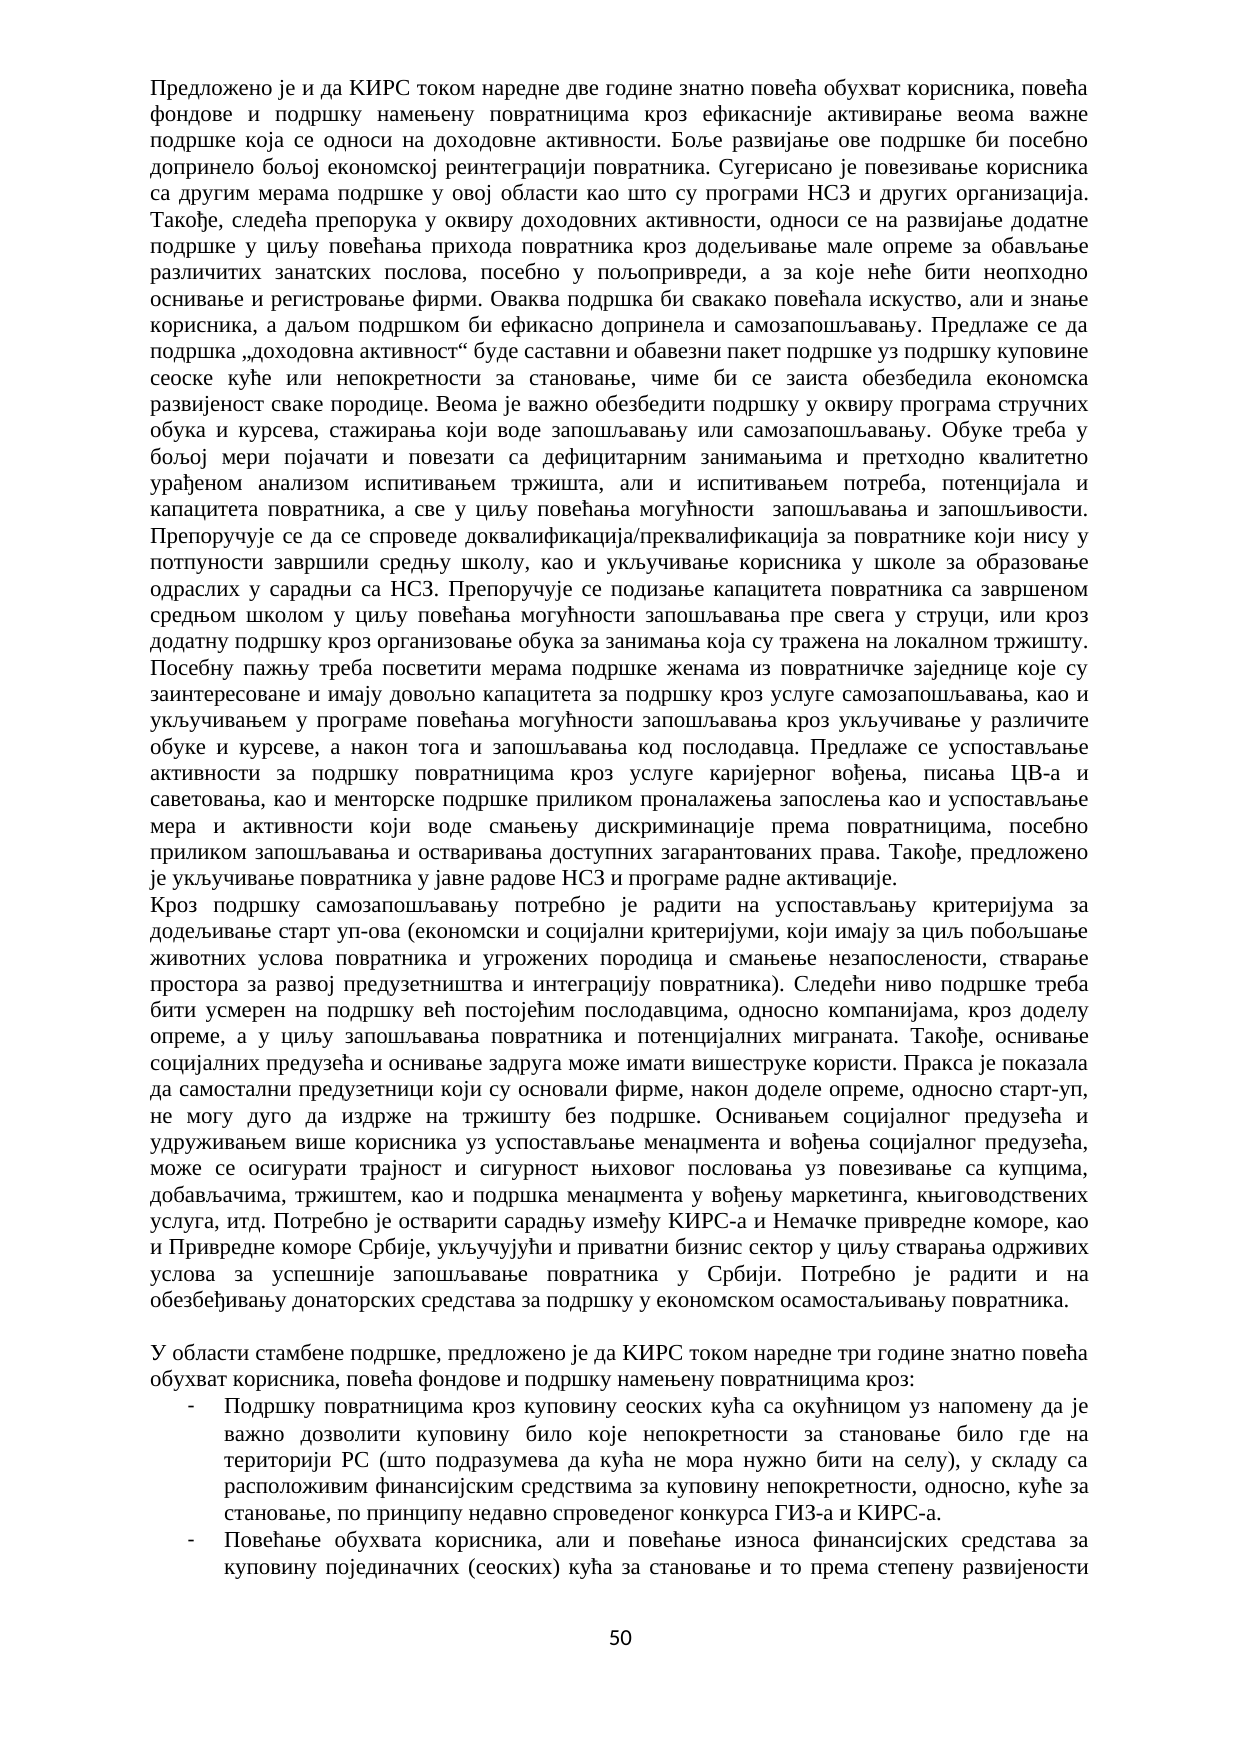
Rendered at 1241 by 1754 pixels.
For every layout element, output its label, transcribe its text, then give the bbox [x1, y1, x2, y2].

text Кроз подршку самозапошљавању потребно је радити на успостављању критеријума за додељивање старт уп-ова (економски и социјални критеријуми, који имају за циљ побољшање животних услова повратника и угрожених породица и смањење незапослености, стварање простора за развој предузетништва и интеграцију повратника). Следећи ниво подршке треба бити усмерен на подршку већ постојећим послодавцима, односно компанијама, кроз доделу опреме, а у циљу запошљавања повратника и потенцијалних миграната. Такође, оснивање социјалних предузећа и оснивање задруга може имати вишеструке користи. Пракса је показала да самостални предузетници који су основали фирме, након доделе опреме, односно старт-уп, не могу дуго да издрже на тржишту без подршке. Оснивањем социјалног предузећа и удруживањем више корисника уз успостављање менаџмента и вођења социјалног предузећа, може се осигурати трајност и сигурност њиховог пословања уз повезивање са купцима, добављачима, тржиштем, као и подршка менаџмента у вођењу маркетинга, књиговодствених услуга, итд. Потребно је остварити сарадњу између KИРС-а и Немачке привредне коморе, као и Привредне коморе Србије, укључујући и приватни бизнис сектор у циљу стварања одрживих услова за успешније запошљавање повратника у Србији. Потребно је радити и на обезбеђивању донаторских средстава за подршку у економском осамостаљивању повратника. [150, 891, 1090, 1312]
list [187, 1525, 1090, 1579]
text У области стамбене подршке, предложено је да KИРС током наредне три године знатно повећа обухват корисника, повећа фондове и подршку намењену повратницима кроз: [150, 1339, 1090, 1392]
list Подршку повратницима кроз куповину сеоских кућа са окућницом уз напомену да је важно дозволити куповину било које непокретности за становање било где на територији РС (што подразумева да кућа не мора нужно бити на селу), у складу са расположивим финансијским средствима за куповину непокретности, односно, куће за становање, по принципу недавно спроведеног конкурса ГИЗ-а и KИРС-а. [187, 1392, 1090, 1525]
text Предложено је и да KИРС током наредне две године знатно повећа обухват корисника, повећа фондове и подршку намењену повратницима кроз ефикасније активирање веома важне подршке која се односи на доходовне активности. Боље развијање ове подршке би посебно допринело бољој економској реинтеграцији повратника. Сугерисано је повезивање корисника са другим мерама подршке у овој области као што су програми НСЗ и других организација. Такође, следећа препорука у оквиру доходовних активности, односи се на развијање додатне подршке у циљу повећања прихода повратника кроз додељивање мале опреме за обављање различитих занатских послова, посебно у пољопривреди, а за које неће бити неопходно оснивање и регистровање фирми. Оваква подршка би свакако повећала искуство, али и знање корисника, а даљом подршком би ефикасно допринела и самозапошљавању. Предлаже се да подршка „доходовна активност“ буде саставни и обавезни пакет подршке уз подршку куповине сеоске куће или непокретности за становање, чиме би се заиста обезбедила економска развијеност сваке породице. Веома је важно обезбедити подршку у оквиру програма стручних обука и курсева, стажирања који воде запошљавању или самозапошљавању. Обуке треба у бољој мери појачати и повезати са дефицитарним занимањима и претходно квалитетно урађеном анализом испитивањем тржишта, али и испитивањем потреба, потенцијала и капацитета повратника, а све у циљу повећања могућности запошљавања и запошљивости. Препоручује се да се спроведе доквалификација/преквалификација за повратнике који нису у потпуности завршили средњу школу, као и укључивање корисника у школе за образовање одраслих у сарадњи са НСЗ. Препоручује се подизање капацитета повратника са завршеном средњом школом у циљу повећања могућности запошљавања пре свега у струци, или кроз додатну подршку кроз организовање обука за занимања која су тражена на локалном тржишту. Посебну пажњу треба посветити мерама подршке женама из повратничке заједнице које су заинтересоване и имају довољно капацитета за подршку кроз услуге самозапошљавања, као и укључивањем у програме повећања могућности запошљавања кроз укључивање у различите обуке и курсеве, а након тога и запошљавања код послодавца. Предлаже се успостављање активности за подршку повратницима кроз услуге каријерног вођења, писања ЦВ-а и саветовања, као и менторске подршке приликом проналажења запослења као и успостављање мера и активности који воде смањењу дискриминације према повратницима, посебно приликом запошљавања и остваривања доступних загарантованих права. Такође, предложено је укључивање повратника у јавне радове НСЗ и програме радне активације. [150, 74, 1090, 891]
